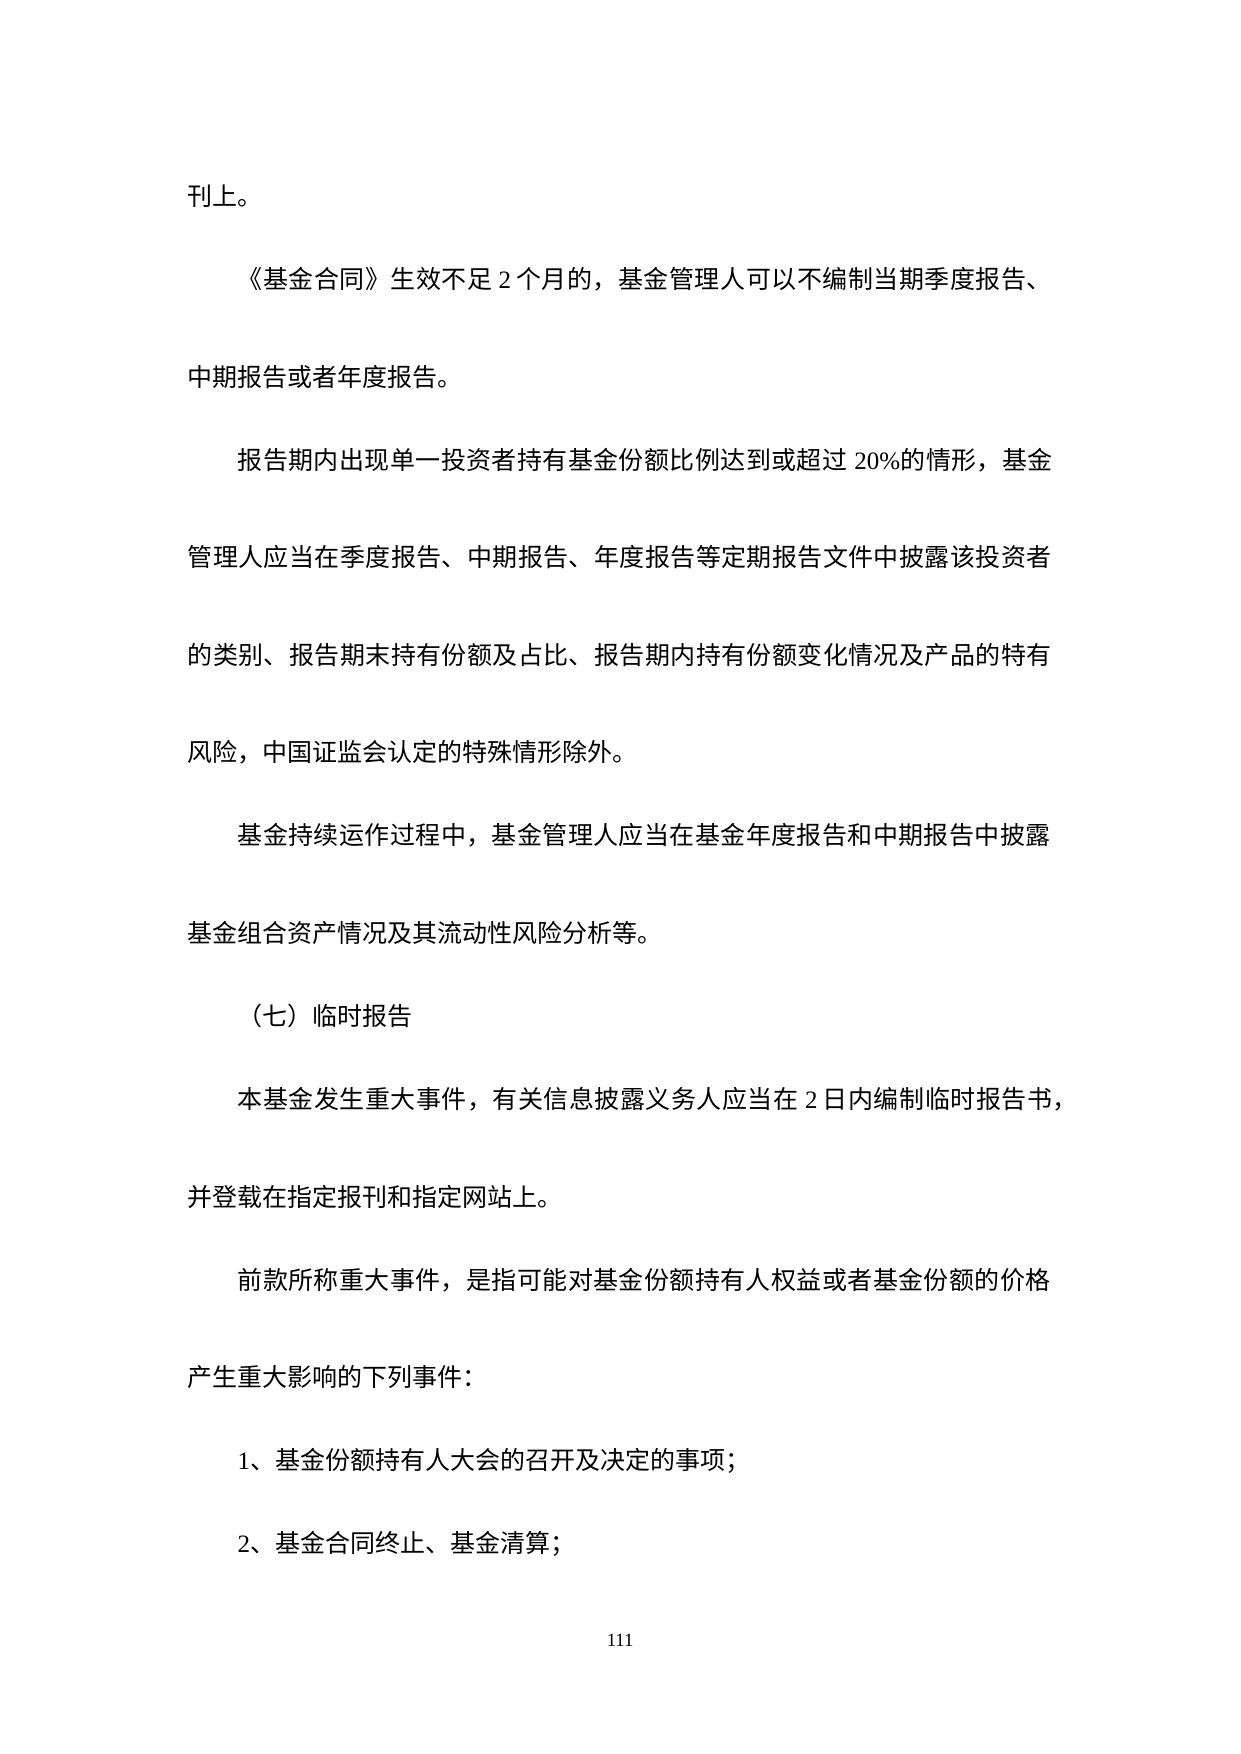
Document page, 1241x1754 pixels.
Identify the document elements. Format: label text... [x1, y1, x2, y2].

text （七）临时报告 [187, 982, 1053, 1047]
text 报告期内出现单一投资者持有基金份额比例达到或超过20%的情形，基金管理人应当在季度报告、中期报告、年度报告等定期报告文件中披露该投资者的类别、报告期末持有份额及占比、报告期内持有份额变化情况及产品的特有风险，中国证监会认定的特殊情形除外。 [187, 426, 1053, 783]
text 《基金合同》生效不足2个月的，基金管理人可以不编制当期季度报告、中期报告或者年度报告。 [187, 245, 1053, 408]
text 1、基金份额持有人大会的召开及决定的事项； [187, 1426, 1053, 1491]
text 基金持续运作过程中，基金管理人应当在基金年度报告和中期报告中披露基金组合资产情况及其流动性风险分析等。 [187, 801, 1053, 964]
text 2、基金合同终止、基金清算； [187, 1509, 1053, 1574]
text 前款所称重大事件，是指可能对基金份额持有人权益或者基金份额的价格产生重大影响的下列事件： [187, 1246, 1053, 1408]
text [187, 162, 1053, 227]
text 本基金发生重大事件，有关信息披露义务人应当在2日内编制临时报告书，并登载在指定报刊和指定网站上。 [187, 1065, 1053, 1228]
